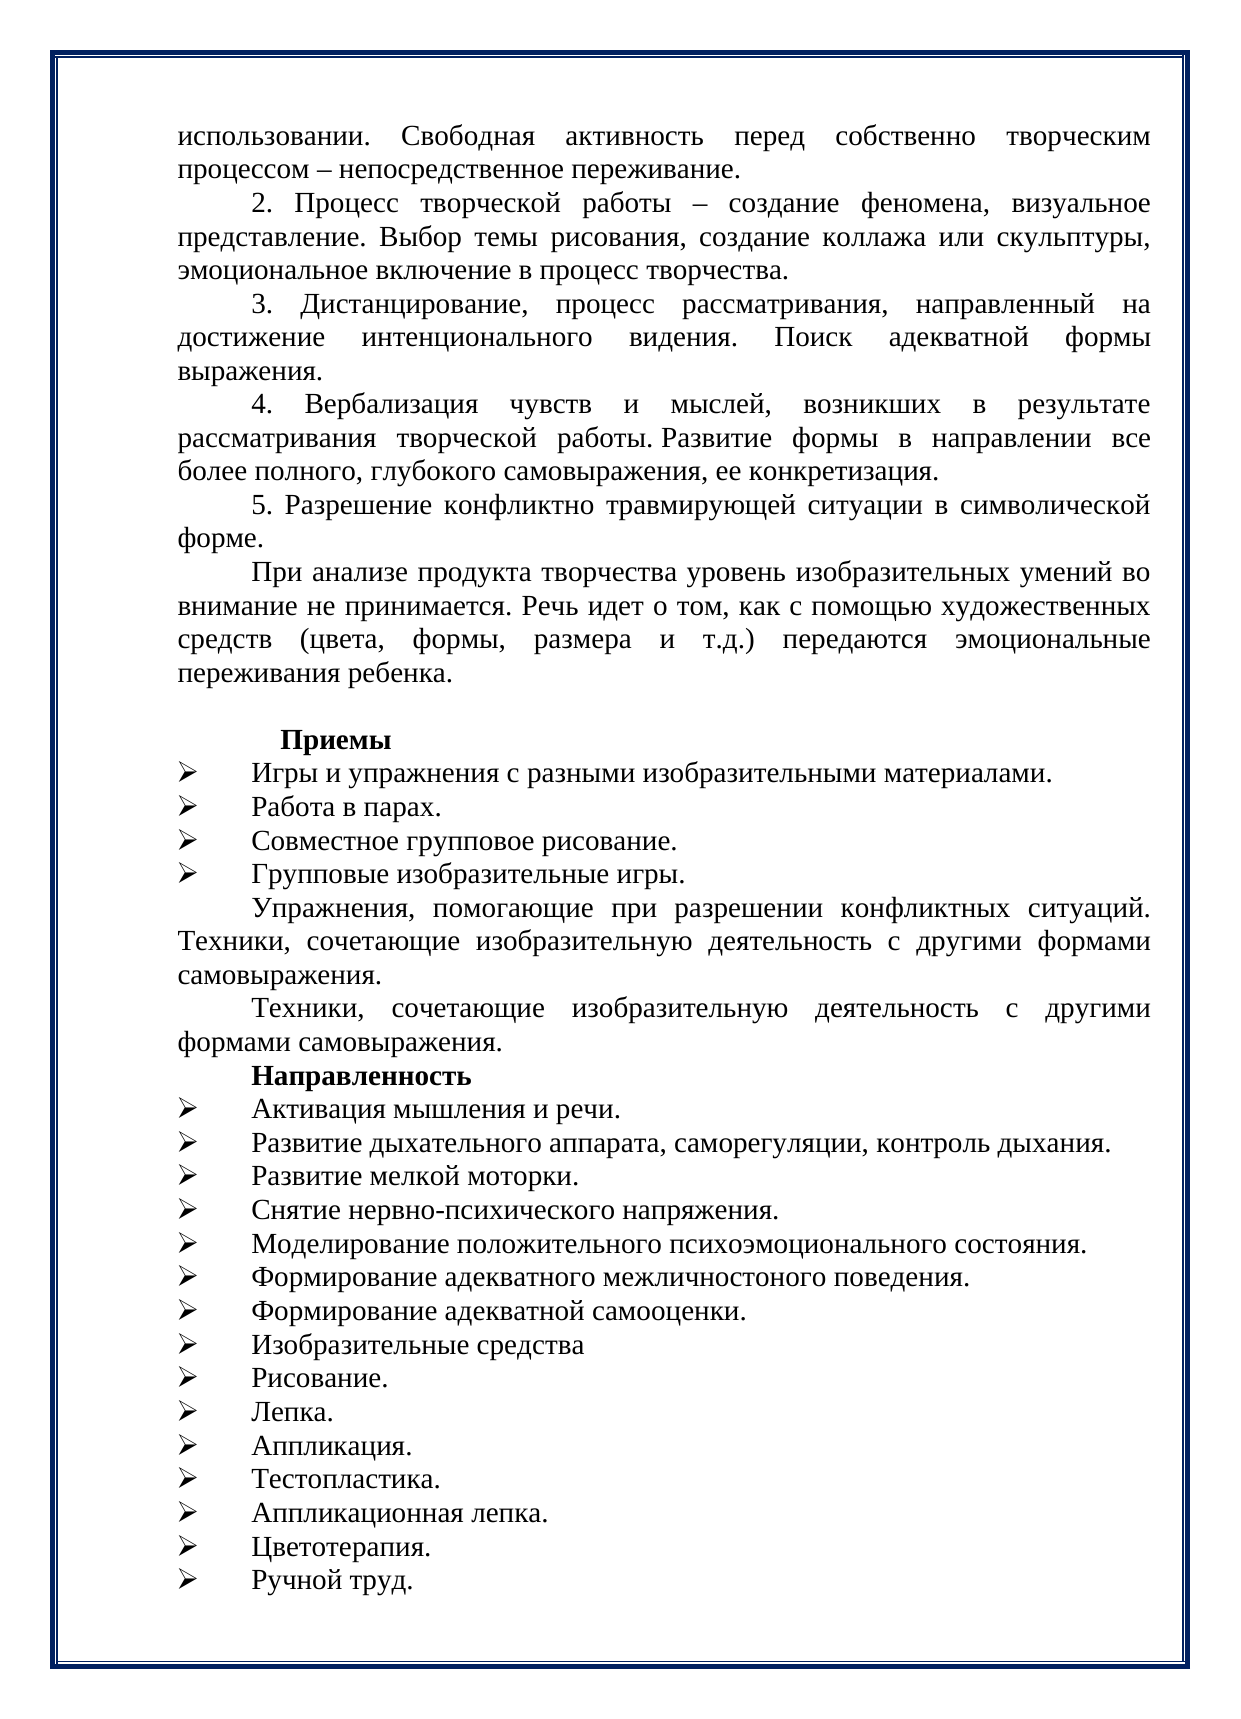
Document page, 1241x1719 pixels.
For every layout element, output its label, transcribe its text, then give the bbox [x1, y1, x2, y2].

text При анализе продукта творчества уровень изобразительных умений во внимание не принимается. Речь идет о том, как с помощью художественных средств (цвета, формы, размера и т.д.) передаются эмоциональные переживания ребенка. [177, 554, 1152, 688]
list Игры и упражнения с разными изобразительными материалами. [176, 755, 1152, 789]
list Развитие дыхательного аппарата, саморегуляции, контроль дыхания. [176, 1125, 1152, 1158]
list Групповые изобразительные игры. [176, 856, 1152, 890]
list Рисование. [176, 1360, 1152, 1394]
list Ручной труд. [176, 1562, 1152, 1596]
list Изобразительные средства [176, 1327, 1152, 1360]
list Совместное групповое рисование. [176, 823, 1152, 856]
text 4. Вербализация чувств и мыслей, возникших в результате рассматривания творческой работы. Развитие формы в направлении все более полного, глубокого самовыражения, ее конкретизация. [177, 386, 1152, 487]
text Направленность [177, 1058, 1152, 1091]
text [177, 118, 1152, 185]
list Аппликационная лепка. [176, 1495, 1152, 1529]
text Упражнения, помогающие при разрешении конфликтных ситуаций. Техники, сочетающие изобразительную деятельность с другими формами самовыражения. [177, 890, 1152, 991]
list Работа в парах. [176, 789, 1152, 823]
list Лепка. [176, 1394, 1152, 1428]
text Техники, сочетающие изобразительную деятельность с другими формами самовыражения. [177, 991, 1152, 1058]
list Развитие мелкой моторки. [176, 1158, 1152, 1192]
list Моделирование положительного психоэмоционального состояния. [176, 1226, 1152, 1259]
list Активация мышления и речи. [176, 1091, 1152, 1125]
list Тестопластика. [176, 1461, 1152, 1495]
list Цветотерапия. [176, 1529, 1152, 1562]
list Формирование адекватной самооценки. [176, 1293, 1152, 1327]
text 2. Процесс творческой работы – создание феномена, визуальное представление. Выбор темы рисования, создание коллажа или скульптуры, эмоциональное включение в процесс творчества. [177, 185, 1152, 286]
text 5. Разрешение конфликтно травмирующей ситуации в символической форме. [177, 487, 1152, 554]
list Аппликация. [176, 1428, 1152, 1461]
text Приемы [177, 722, 1152, 755]
text 3. Дистанцирование, процесс рассматривания, направленный на достижение интенционального видения. Поиск адекватной формы выражения. [177, 286, 1152, 386]
list Формирование адекватного межличностоного поведения. [176, 1259, 1152, 1293]
list Снятие нервно-психического напряжения. [176, 1192, 1152, 1226]
